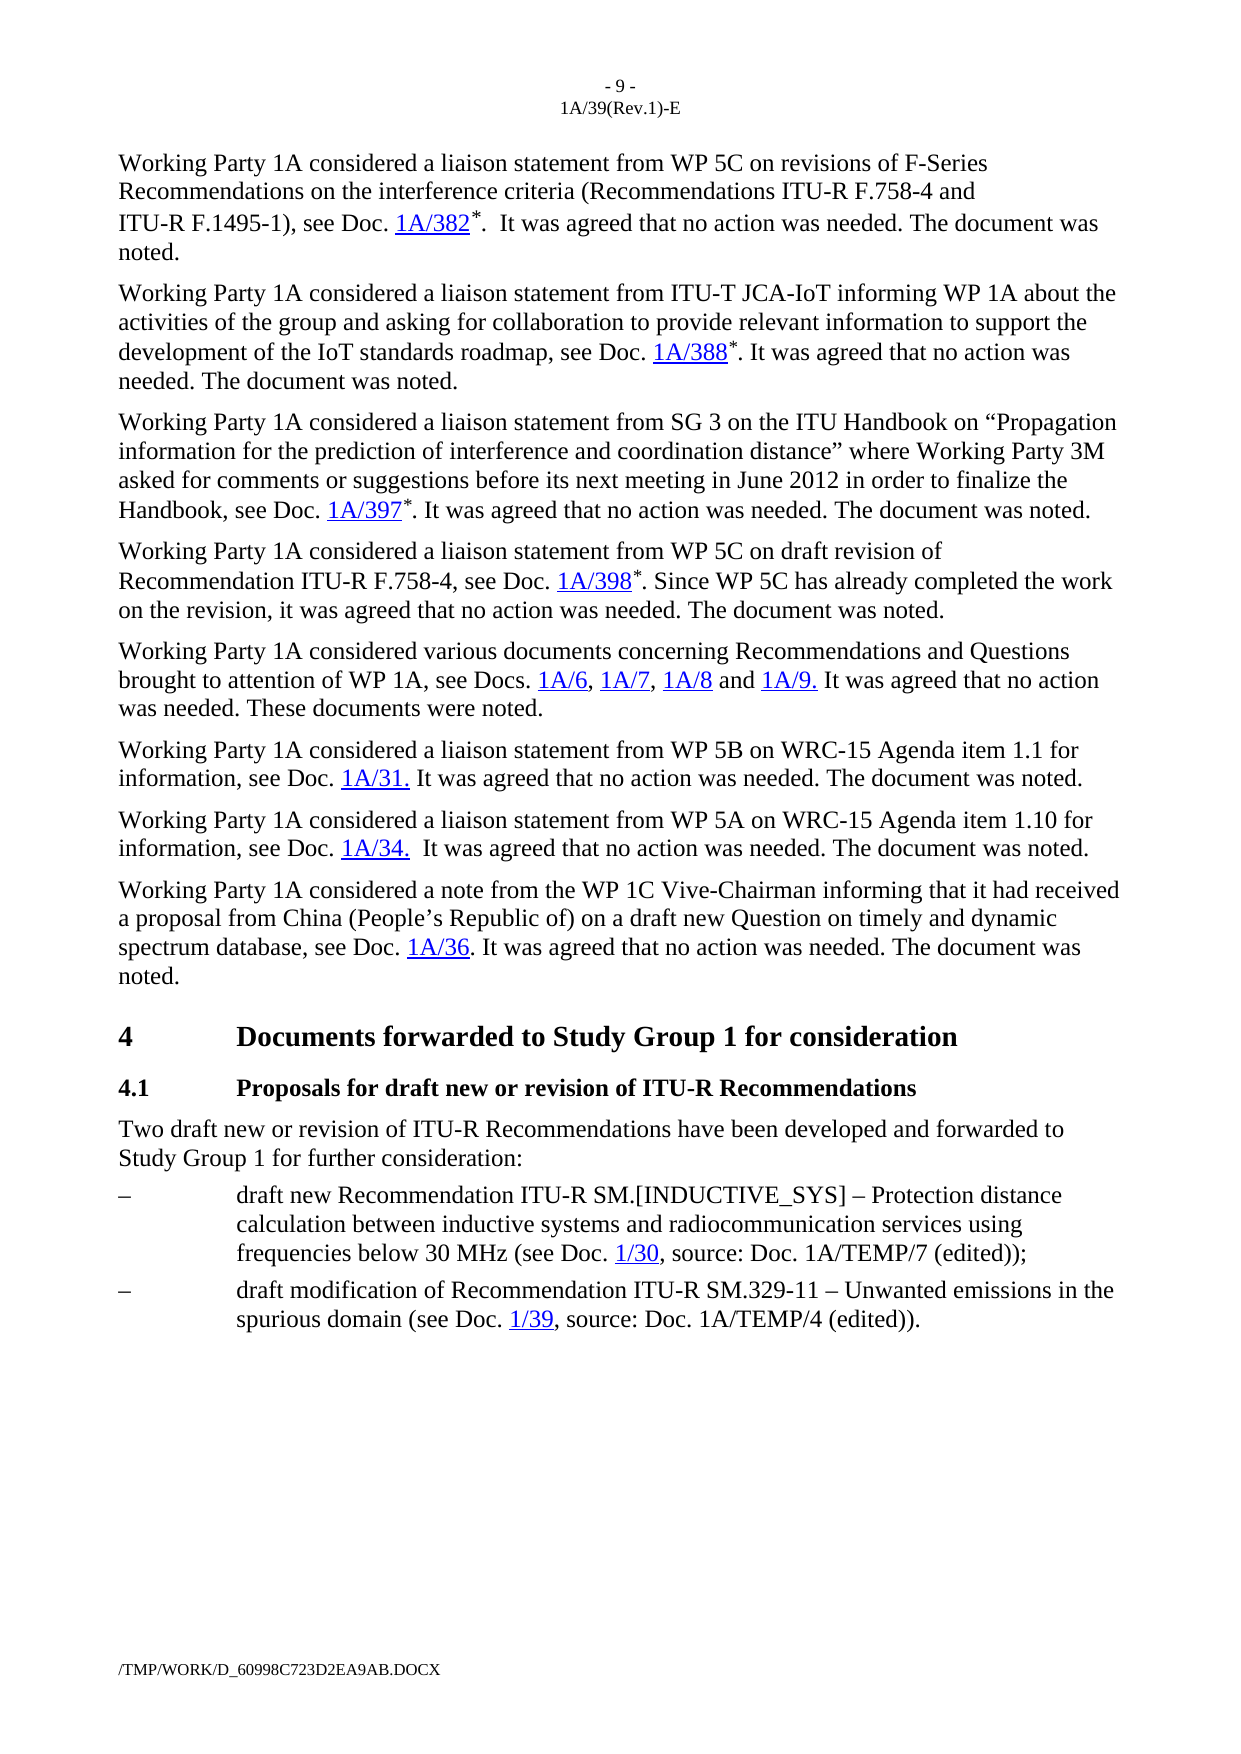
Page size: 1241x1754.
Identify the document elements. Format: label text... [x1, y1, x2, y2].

text Two draft new or revision of ITU-R Recommendations have been developed and forwarded to Study Group 1 for further consideration: [118, 1114, 1122, 1172]
text – draft modification of Recommendation ITU-R SM.329-11 – Unwanted emissions in the spurious domain (see Doc. 1/39, source: Doc. 1A/TEMP/4 (edited)). [118, 1275, 1122, 1332]
text Working Party 1A considered a liaison statement from ITU-T JCA-IoT informing WP 1A about the activities of the group and asking for collaboration to provide relevant information to support the development of the IoT standards roadmap, see Doc. 1A/388*. It was agreed that no action was needed. The document was noted. [118, 278, 1122, 395]
subtitle 4.1 Proposals for draft new or revision of ITU-R Recommendations [118, 1073, 1122, 1102]
subtitle 4 Documents forwarded to Study Group 1 for consideration [118, 1019, 1122, 1052]
text Working Party 1A considered a note from the WP 1C Vive-Chairman informing that it had received a proposal from China (People’s Republic of) on a draft new Question on timely and dynamic spectrum database, see Doc. 1A/36. It was agreed that no action was needed. The document was noted. [118, 875, 1122, 990]
text Working Party 1A considered a liaison statement from WP 5A on WRC-15 Agenda item 1.10 for information, see Doc. 1A/34. It was agreed that no action was needed. The document was noted. [118, 805, 1122, 862]
text Working Party 1A considered a liaison statement from WP 5B on WRC-15 Agenda item 1.1 for information, see Doc. 1A/31. It was agreed that no action was needed. The document was noted. [118, 735, 1122, 792]
text – draft new Recommendation ITU-R SM.[INDUCTIVE_SYS] – Protection distance calculation between inductive systems and radiocommunication services using frequencies below 30 MHz (see Doc. 1/30, source: Doc. 1A/TEMP/7 (edited)); [118, 1180, 1122, 1267]
text Working Party 1A considered a liaison statement from WP 5C on revisions of F-Series Recommendations on the interference criteria (Recommendations ITU-R F.758-4 and ITU-R F.1495-1), see Doc. 1A/382*. It was agreed that no action was needed. The document was noted. [118, 148, 1122, 266]
text Working Party 1A considered a liaison statement from SG 3 on the ITU Handbook on “Propagation information for the prediction of interference and coordination distance” where Working Party 3M asked for comments or suggestions before its next meeting in June 2012 in order to finalize the Handbook, see Doc. 1A/397*. It was agreed that no action was needed. The document was noted. [118, 407, 1122, 523]
text Working Party 1A considered a liaison statement from WP 5C on draft revision of Recommendation ITU-R F.758-4, see Doc. 1A/398*. Since WP 5C has already completed the work on the revision, it was agreed that no action was needed. The document was noted. [118, 536, 1122, 623]
text Working Party 1A considered various documents concerning Recommendations and Questions brought to attention of WP 1A, see Docs. 1A/6, 1A/7, 1A/8 and 1A/9. It was agreed that no action was needed. These documents were noted. [118, 636, 1122, 722]
